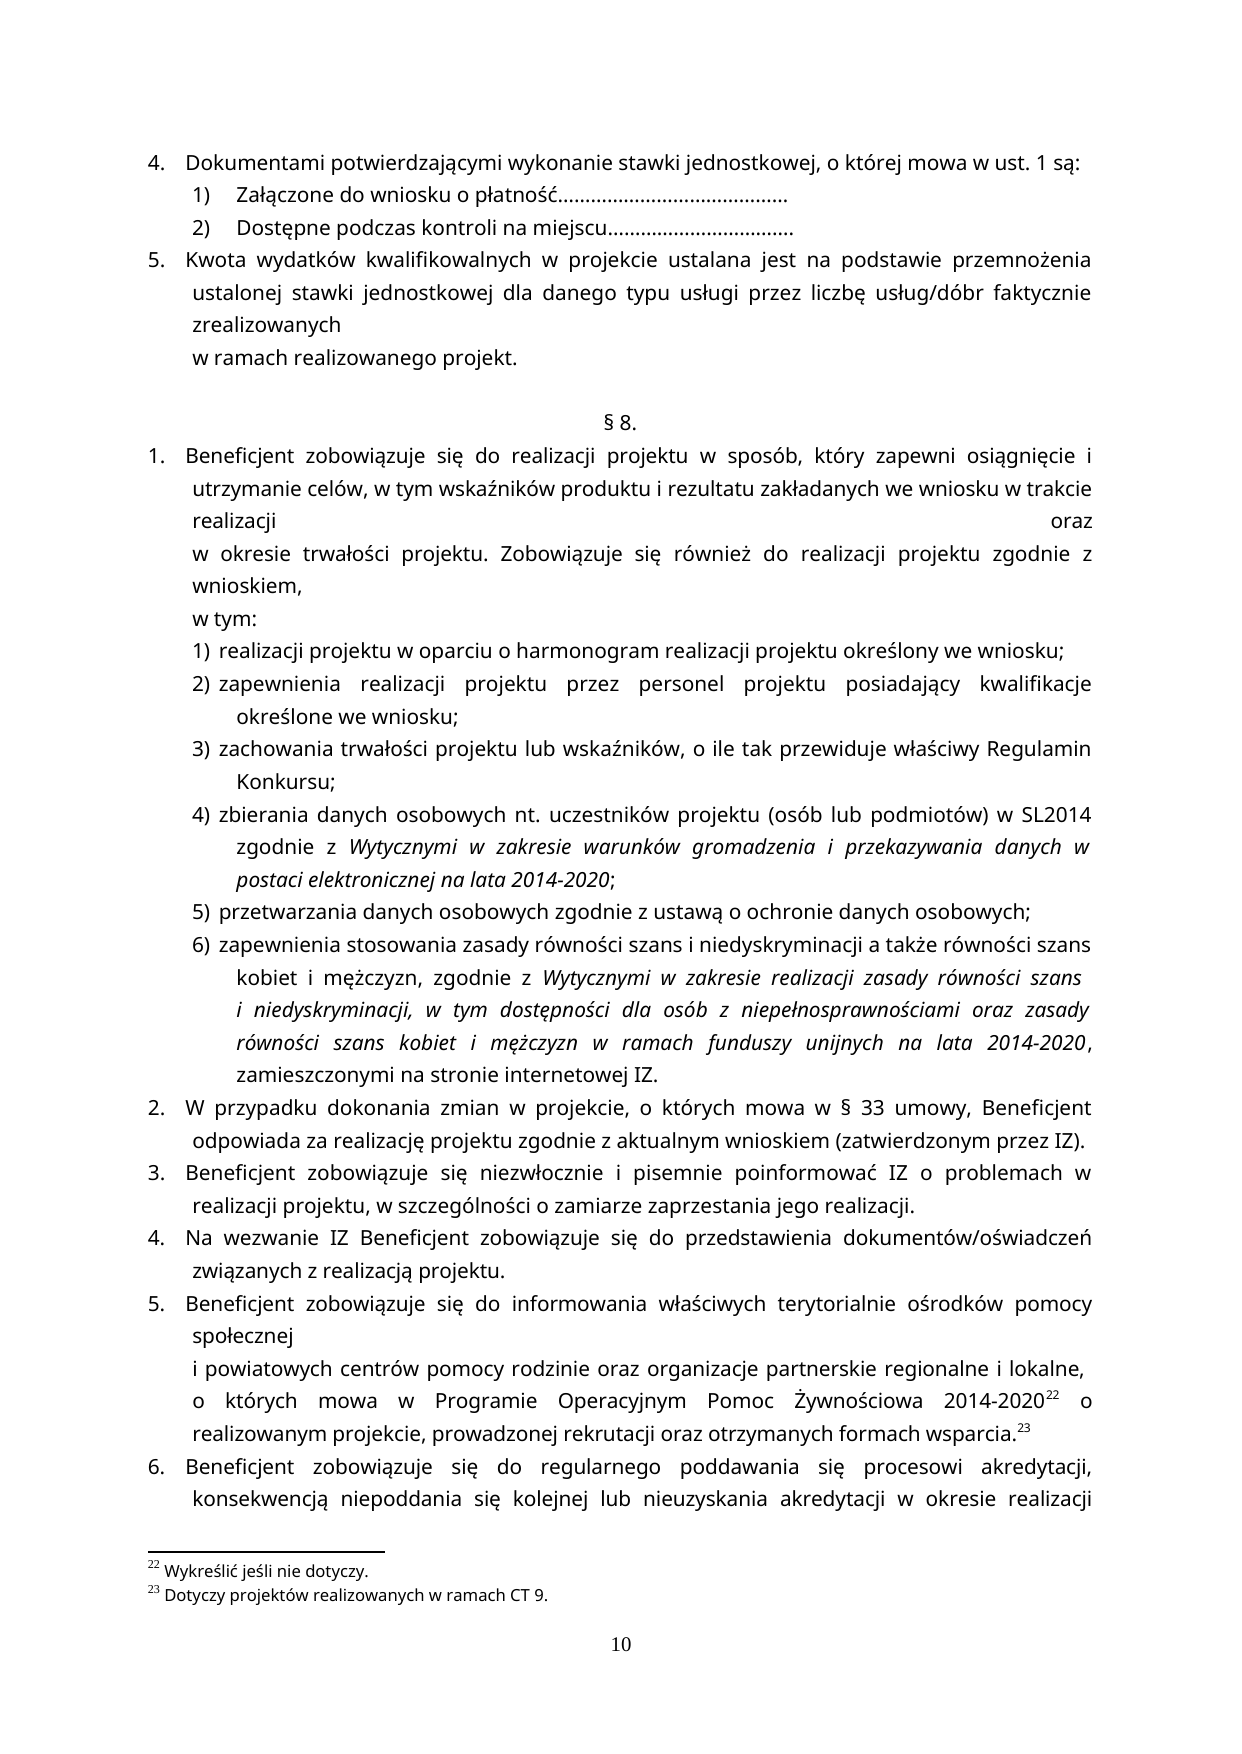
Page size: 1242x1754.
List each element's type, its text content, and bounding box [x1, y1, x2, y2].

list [148, 1452, 1093, 1513]
list Beneficjent zobowiązuje się niezwłocznie i pisemnie poinformować IZ o problemach w realizacji projektu, w szczególności o zamiarze zaprzestania jego realizacji. [148, 1158, 1093, 1219]
list Beneficjent zobowiązuje się do informowania właściwych terytorialnie ośrodków pomocy społecznej i powiatowych centrów pomocy rodzinie oraz organizacje partnerskie regionalne i lokalne, o których mowa w Programie Operacyjnym Pomoc Żywnościowa 2014-2020 o realizowanym projekcie, prowadzonej rekrutacji oraz otrzymanych formach wsparcia. [148, 1289, 1093, 1448]
list Kwota wydatków kwalifikowalnych w projekcie ustalana jest na podstawie przemnożenia ustalonej stawki jednostkowej dla danego typu usługi przez liczbę usług/dóbr faktycznie zrealizowanych w ramach realizowanego projekt. [148, 245, 1093, 372]
list zapewnienia stosowania zasady równości szans i niedyskryminacji a także równości szans kobiet i mężczyzn, zgodnie z Wytycznymi w zakresie realizacji zasady równości szans i niedyskryminacji, w tym dostępności dla osób z niepełnosprawnościami oraz zasady równości szans kobiet i mężczyzn w ramach funduszy unijnych na lata 2014-2020, zamieszczonymi na stronie internetowej IZ. [192, 930, 1093, 1089]
list Na wezwanie IZ Beneficjent zobowiązuje się do przedstawienia dokumentów/oświadczeń związanych z realizacją projektu. [148, 1223, 1093, 1284]
list realizacji projektu w oparciu o harmonogram realizacji projektu określony we wniosku; [192, 637, 1093, 665]
list Dostępne podczas kontroli na miejscu……………………………. [192, 213, 1093, 241]
list przetwarzania danych osobowych zgodnie z ustawą o ochronie danych osobowych; [192, 897, 1093, 926]
list zachowania trwałości projektu lub wskaźników, o ile tak przewiduje właściwy Regulamin Konkursu; [192, 734, 1093, 796]
list Dokumentami potwierdzającymi wykonanie stawki jednostkowej, o której mowa w ust. 1 są: [148, 148, 1093, 176]
text § 8. [148, 408, 1093, 437]
list Załączone do wniosku o płatność…………………………………… [192, 180, 1093, 209]
list zbierania danych osobowych nt. uczestników projektu (osób lub podmiotów) w SL2014 zgodnie z Wytycznymi w zakresie warunków gromadzenia i przekazywania danych w postaci elektronicznej na lata 2014-2020; [192, 800, 1093, 893]
list zapewnienia realizacji projektu przez personel projektu posiadający kwalifikacje określone we wniosku; [192, 669, 1093, 730]
list Beneficjent zobowiązuje się do realizacji projektu w sposób, który zapewni osiągnięcie i utrzymanie celów, w tym wskaźników produktu i rezultatu zakładanych we wniosku w trakcie realizacji oraz w okresie trwałości projektu. Zobowiązuje się również do realizacji projektu zgodnie z wnioskiem, w tym: [148, 441, 1093, 632]
list W przypadku dokonania zmian w projekcie, o których mowa w § 33 umowy, Beneficjent odpowiada za realizację projektu zgodnie z aktualnym wnioskiem (zatwierdzonym przez IZ). [148, 1093, 1093, 1154]
